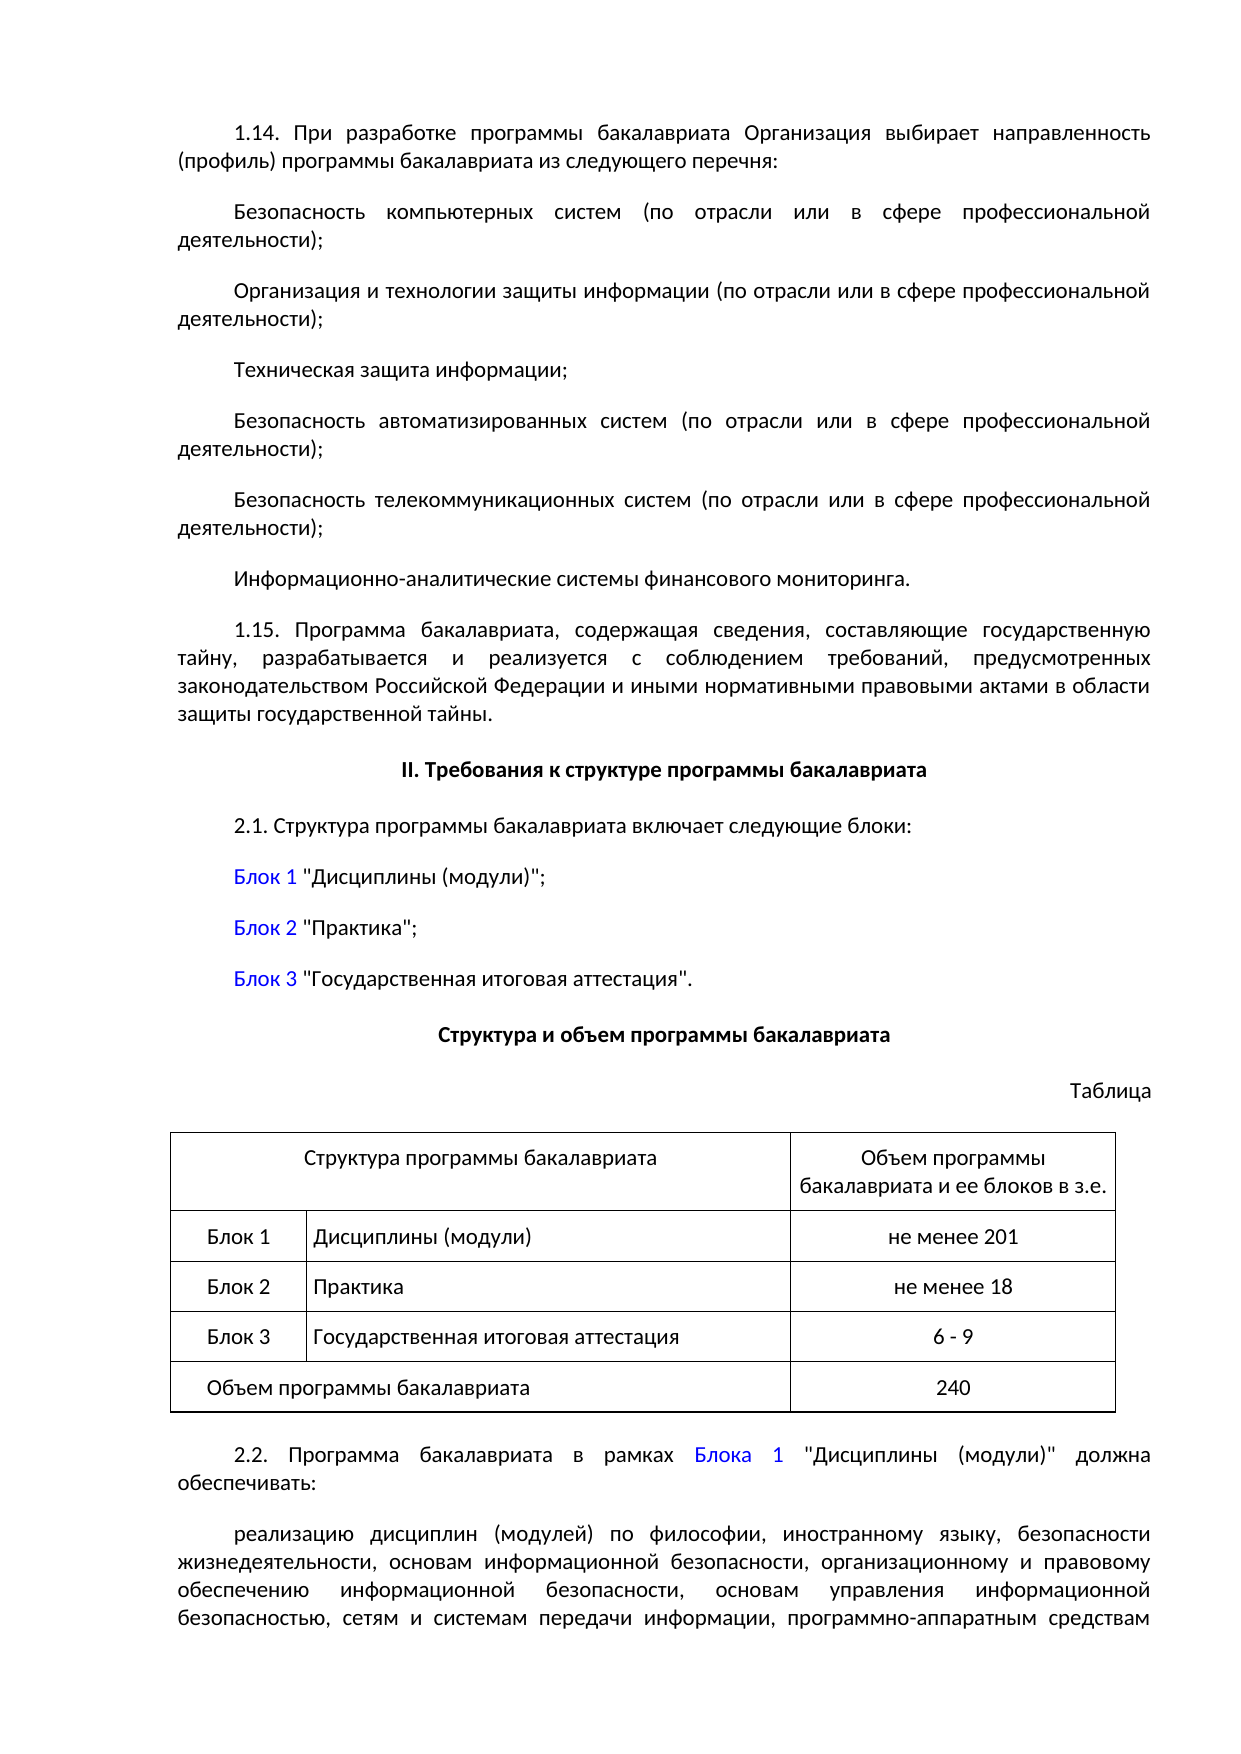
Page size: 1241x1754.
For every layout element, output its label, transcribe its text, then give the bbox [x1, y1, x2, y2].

text Организация и технологии защиты информации (по отрасли или в сфере профессиональной деятельности); [177, 276, 1152, 332]
text Безопасность автоматизированных систем (по отрасли или в сфере профессиональной деятельности); [177, 406, 1152, 462]
text Техническая защита информации; [177, 355, 1152, 383]
table_header Объем программы бакалавриата и ее блоков в з.е. [791, 1133, 1115, 1210]
table_header Структура программы бакалавриата [171, 1133, 790, 1210]
text Безопасность телекоммуникационных систем (по отрасли или в сфере профессиональной деятельности); [177, 485, 1152, 541]
table_cell 6 - 9 [791, 1312, 1115, 1361]
text 1.14. При разработке программы бакалавриата Организация выбирает направленность (профиль) программы бакалавриата из следующего перечня: [177, 118, 1152, 174]
table_cell Государственная итоговая аттестация [307, 1312, 790, 1361]
table_cell Объем программы бакалавриата [171, 1362, 790, 1411]
table_cell Блок 3 [171, 1312, 306, 1361]
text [177, 1519, 1152, 1632]
text Таблица [177, 1076, 1152, 1104]
table_cell Блок 2 [171, 1262, 306, 1311]
text Блок 3 "Государственная итоговая аттестация". [177, 964, 1152, 992]
table_cell Блок 1 [171, 1211, 306, 1261]
title II. Требования к структуре программы бакалавриата [177, 755, 1152, 783]
table_cell не менее 18 [791, 1262, 1115, 1311]
table_cell Практика [307, 1262, 790, 1311]
table_cell не менее 201 [791, 1211, 1115, 1261]
table_cell Дисциплины (модули) [307, 1211, 790, 1261]
text 2.2. Программа бакалавриата в рамках Блока 1 "Дисциплины (модули)" должна обеспечивать: [177, 1441, 1152, 1497]
text Блок 2 "Практика"; [177, 913, 1152, 941]
text Блок 1 "Дисциплины (модули)"; [177, 862, 1152, 890]
text Информационно-аналитические системы финансового мониторинга. [177, 564, 1152, 592]
text 2.1. Структура программы бакалавриата включает следующие блоки: [177, 811, 1152, 839]
title Структура и объем программы бакалавриата [177, 1020, 1152, 1048]
text Безопасность компьютерных систем (по отрасли или в сфере профессиональной деятельности); [177, 197, 1152, 253]
text 1.15. Программа бакалавриата, содержащая сведения, составляющие государственную тайну, разрабатывается и реализуется с соблюдением требований, предусмотренных законодательством Российской Федерации и иными нормативными правовыми актами в области защиты государственной тайны. [177, 615, 1152, 727]
table_cell 240 [791, 1362, 1115, 1411]
